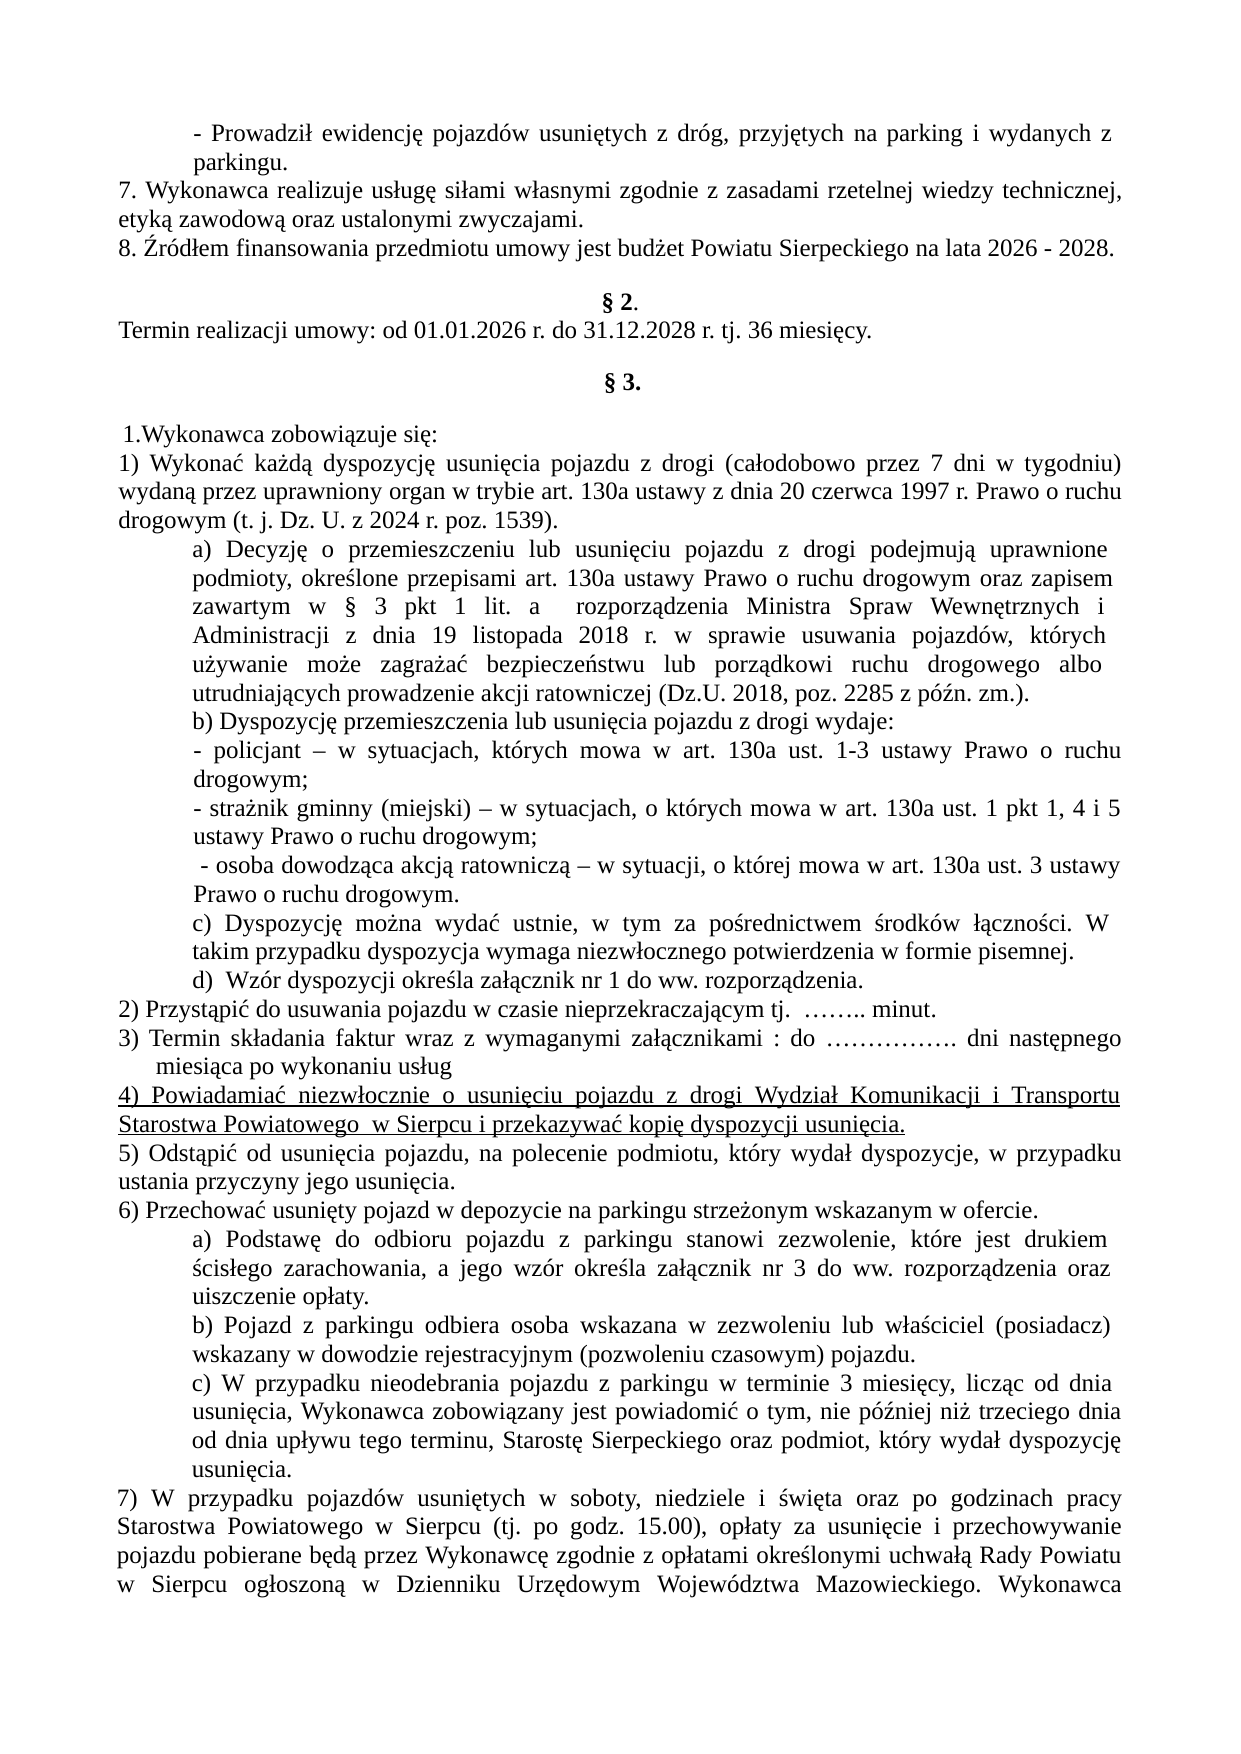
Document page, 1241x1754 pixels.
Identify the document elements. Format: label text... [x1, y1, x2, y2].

text 4) Powiadamiać niezwłocznie o usunięciu pojazdu z drogi Wydział Komunikacji i Transportu Starostwa Powiatowego w Sierpcu i przekazywać kopię dyspozycji usunięcia. [118, 1080, 1121, 1138]
text 8. Źródłem finansowania przedmiotu umowy jest budżet Powiatu Sierpeckiego na lata 2026 - 2028. [118, 233, 1122, 262]
text c) W przypadku nieodebrania pojazdu z parkingu w terminie 3 miesięcy, licząc od dnia usunięcia, Wykonawca zobowiązany jest powiadomić o tym, nie później niż trzeciego dnia od dnia upływu tego terminu, Starostę Sierpeckiego oraz podmiot, który wydał dyspozycję usunięcia. [192, 1368, 1122, 1483]
text - osoba dowodząca akcją ratowniczą – w sytuacji, o której mowa w art. 130a ust. 3 ustawy Prawo o ruchu drogowym. [193, 850, 1122, 908]
text § 3. [122, 367, 1122, 396]
text c) Dyspozycję można wydać ustnie, w tym za pośrednictwem środków łączności. W takim przypadku dyspozycja wymaga niezwłocznego potwierdzenia w formie pisemnej. [118, 908, 1122, 965]
text 6) Przechować usunięty pojazd w depozycie na parkingu strzeżonym wskazanym w ofercie. [118, 1195, 1122, 1224]
text 3) Termin składania faktur wraz z wymaganymi załącznikami : do ……………. dni następnego miesiąca po wykonaniu usług [118, 1023, 1122, 1080]
text 2) Przystąpić do usuwania pojazdu w czasie nieprzekraczającym tj. …….. minut. [118, 994, 1122, 1023]
text - Prowadził ewidencję pojazdów usuniętych z dróg, przyjętych na parking i wydanych z parkingu. [118, 118, 1122, 176]
text a) Podstawę do odbioru pojazdu z parkingu stanowi zezwolenie, które jest drukiem ścisłego zarachowania, a jego wzór określa załącznik nr 3 do ww. rozporządzenia oraz uiszczenie opłaty. [118, 1224, 1122, 1310]
text b) Dyspozycję przemieszczenia lub usunięcia pojazdu z drogi wydaje: [118, 706, 1122, 735]
text 5) Odstąpić od usunięcia pojazdu, na polecenie podmiotu, który wydał dyspozycje, w przypadku ustania przyczyny jego usunięcia. [118, 1138, 1122, 1195]
text § 2. [118, 287, 1122, 316]
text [117, 1483, 1122, 1598]
text Termin realizacji umowy: od 01.01.2026 r. do 31.12.2028 r. tj. 36 miesięcy. [118, 316, 1122, 344]
text d) Wzór dyspozycji określa załącznik nr 1 do ww. rozporządzenia. [118, 965, 1018, 994]
text 7. Wykonawca realizuje usługę siłami własnymi zgodnie z zasadami rzetelnej wiedzy technicznej, etyką zawodową oraz ustalonymi zwyczajami. [118, 176, 1122, 233]
text - strażnik gminny (miejski) – w sytuacjach, o których mowa w art. 130a ust. 1 pkt 1, 4 i 5 ustawy Prawo o ruchu drogowym; [193, 793, 1122, 850]
text a) Decyzję o przemieszczeniu lub usunięciu pojazdu z drogi podejmują uprawnione podmioty, określone przepisami art. 130a ustawy Prawo o ruchu drogowym oraz zapisem zawartym w § 3 pkt 1 lit. a rozporządzenia Ministra Spraw Wewnętrznych i Administracji z dnia 19 listopada 2018 r. w sprawie usuwania pojazdów, których używanie może zagrażać bezpieczeństwu lub porządkowi ruchu drogowego albo utrudniających prowadzenie akcji ratowniczej (Dz.U. 2018, poz. 2285 z późn. zm.). [118, 534, 1122, 706]
text - policjant – w sytuacjach, których mowa w art. 130a ust. 1-3 ustawy Prawo o ruchu drogowym; [193, 735, 1122, 793]
text 1.Wykonawca zobowiązuje się: [122, 419, 643, 448]
text 1) Wykonać każdą dyspozycję usunięcia pojazdu z drogi (całodobowo przez 7 dni w tygodniu) wydaną przez uprawniony organ w trybie art. 130a ustawy z dnia 20 czerwca 1997 r. Prawo o ruchu drogowym (t. j. Dz. U. z 2024 r. poz. 1539). [118, 448, 1122, 534]
text b) Pojazd z parkingu odbiera osoba wskazana w zezwoleniu lub właściciel (posiadacz) wskazany w dowodzie rejestracyjnym (pozwoleniu czasowym) pojazdu. [118, 1310, 1122, 1368]
